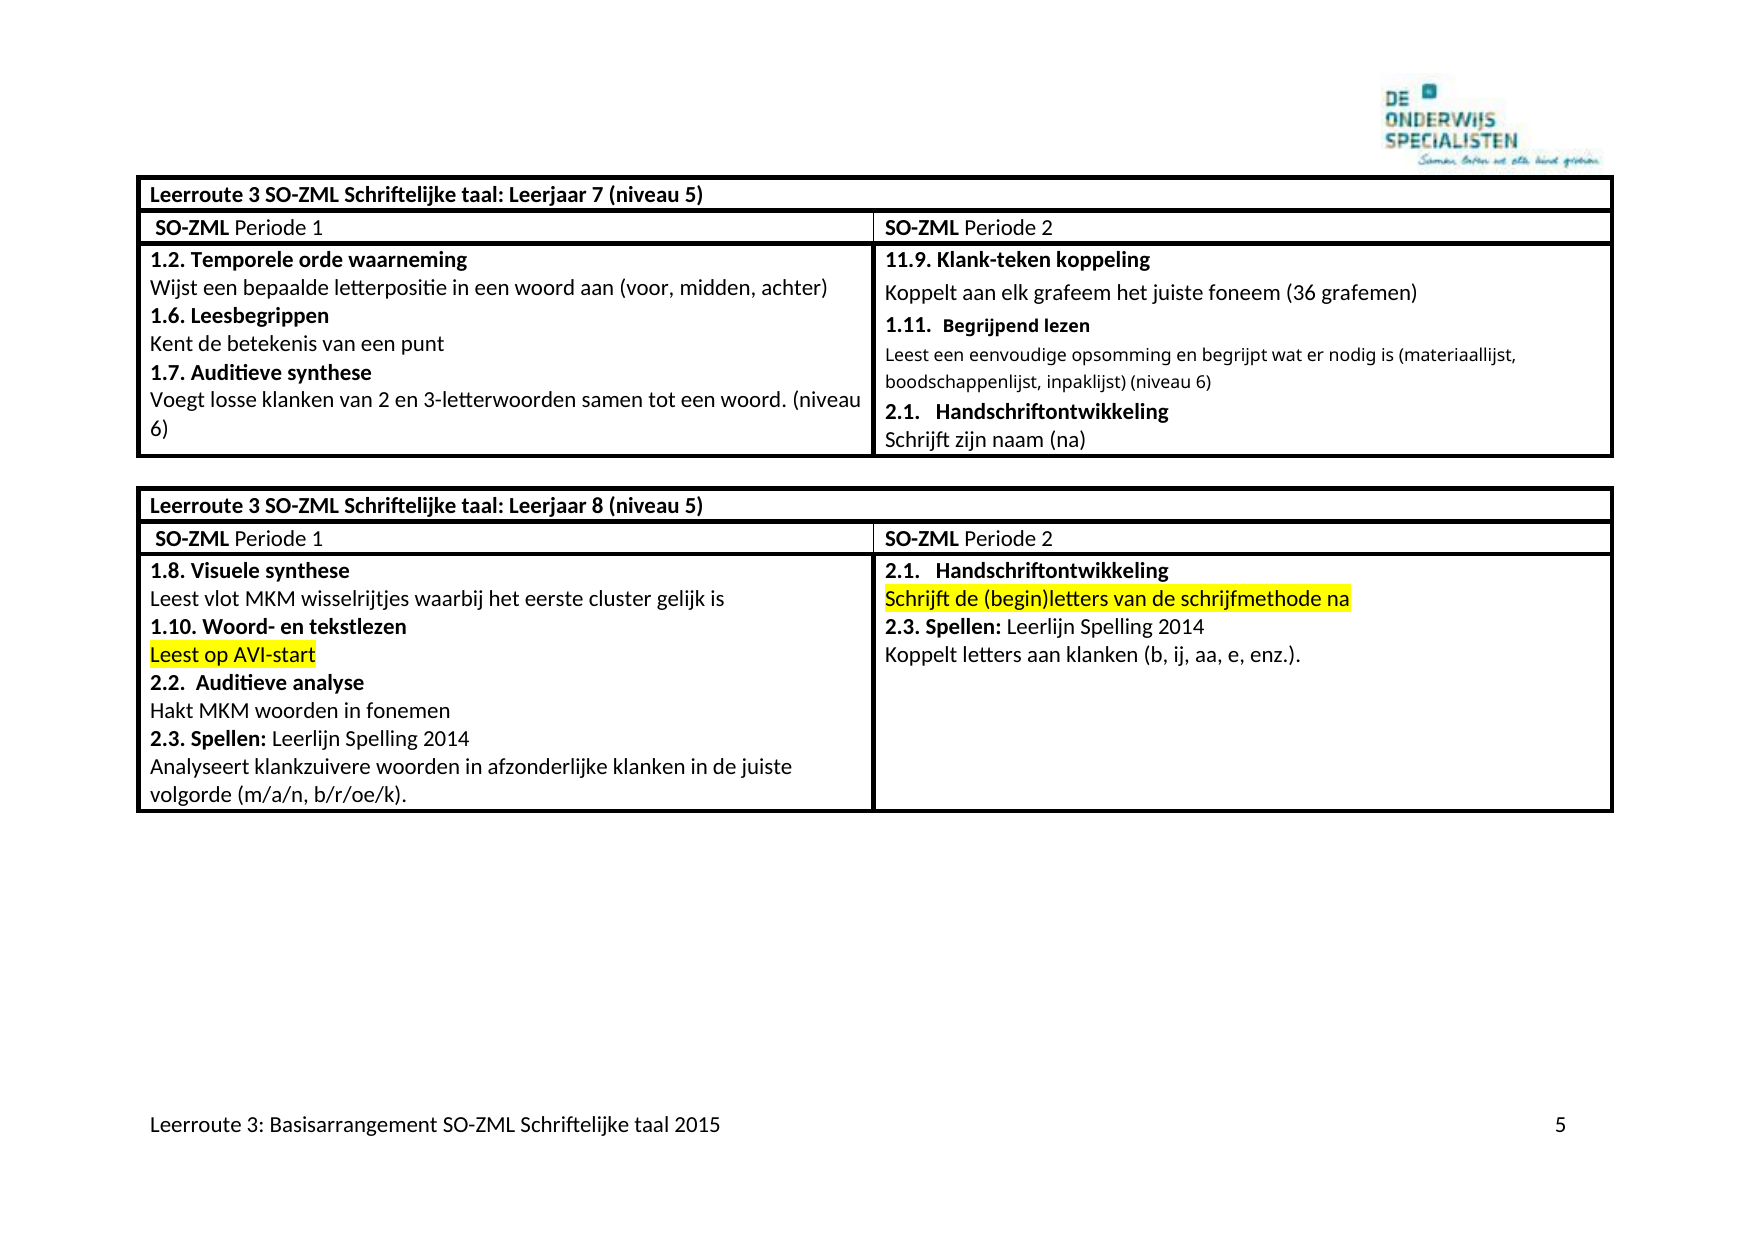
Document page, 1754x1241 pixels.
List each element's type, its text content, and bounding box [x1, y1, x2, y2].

table_header Leerroute 3 SO-ZML Schriftelijke taal: Leerjaar 8 (niveau 5) [141, 491, 1610, 519]
table_cell SO-ZML Periode 2 [874, 213, 1610, 241]
table_cell 11.9. Klank-teken koppeling Koppelt aan elk grafeem het juiste foneem (36 grafemen) 1.11. Begrijpend lezen Leest een eenvoudige opsomming en begrijpt wat er nodig is (materiaallijst, boodschappenlijst, inpaklijst) (niveau 6) 2.1. Handschriftontwikkeling Schrijft zijn naam (na) [876, 246, 1610, 453]
table_cell 1.8. Visuele synthese Leest vlot MKM wisselrijtjes waarbij het eerste cluster gelijk is 1.10. Woord- en tekstlezen Leest op AVI-start 2.2. Auditieve analyse Hakt MKM woorden in fonemen 2.3. Spellen: Leerlijn Spelling 2014 Analyseert klankzuivere woorden in afzonderlijke klanken in de juiste volgorde (m/a/n, b/r/oe/k). [141, 556, 871, 808]
table_cell SO-ZML Periode 1 [141, 524, 873, 552]
table_cell 2.1. Handschriftontwikkeling Schrijft de (begin)letters van de schrijfmethode na 2.3. Spellen: Leerlijn Spelling 2014 Koppelt letters aan klanken (b, ij, aa, e, enz.). [876, 556, 1610, 808]
picture [1380, 73, 1604, 175]
table_header Leerroute 3 SO-ZML Schriftelijke taal: Leerjaar 7 (niveau 5) [141, 180, 1610, 208]
table_cell 1.2. Temporele orde waarneming Wijst een bepaalde letterpositie in een woord aan (voor, midden, achter) 1.6. Leesbegrippen Kent de betekenis van een punt 1.7. Auditieve synthese Voegt losse klanken van 2 en 3-letterwoorden samen tot een woord. (niveau 6) [141, 246, 871, 453]
table_cell SO-ZML Periode 1 [141, 213, 873, 241]
table_cell SO-ZML Periode 2 [874, 524, 1610, 552]
